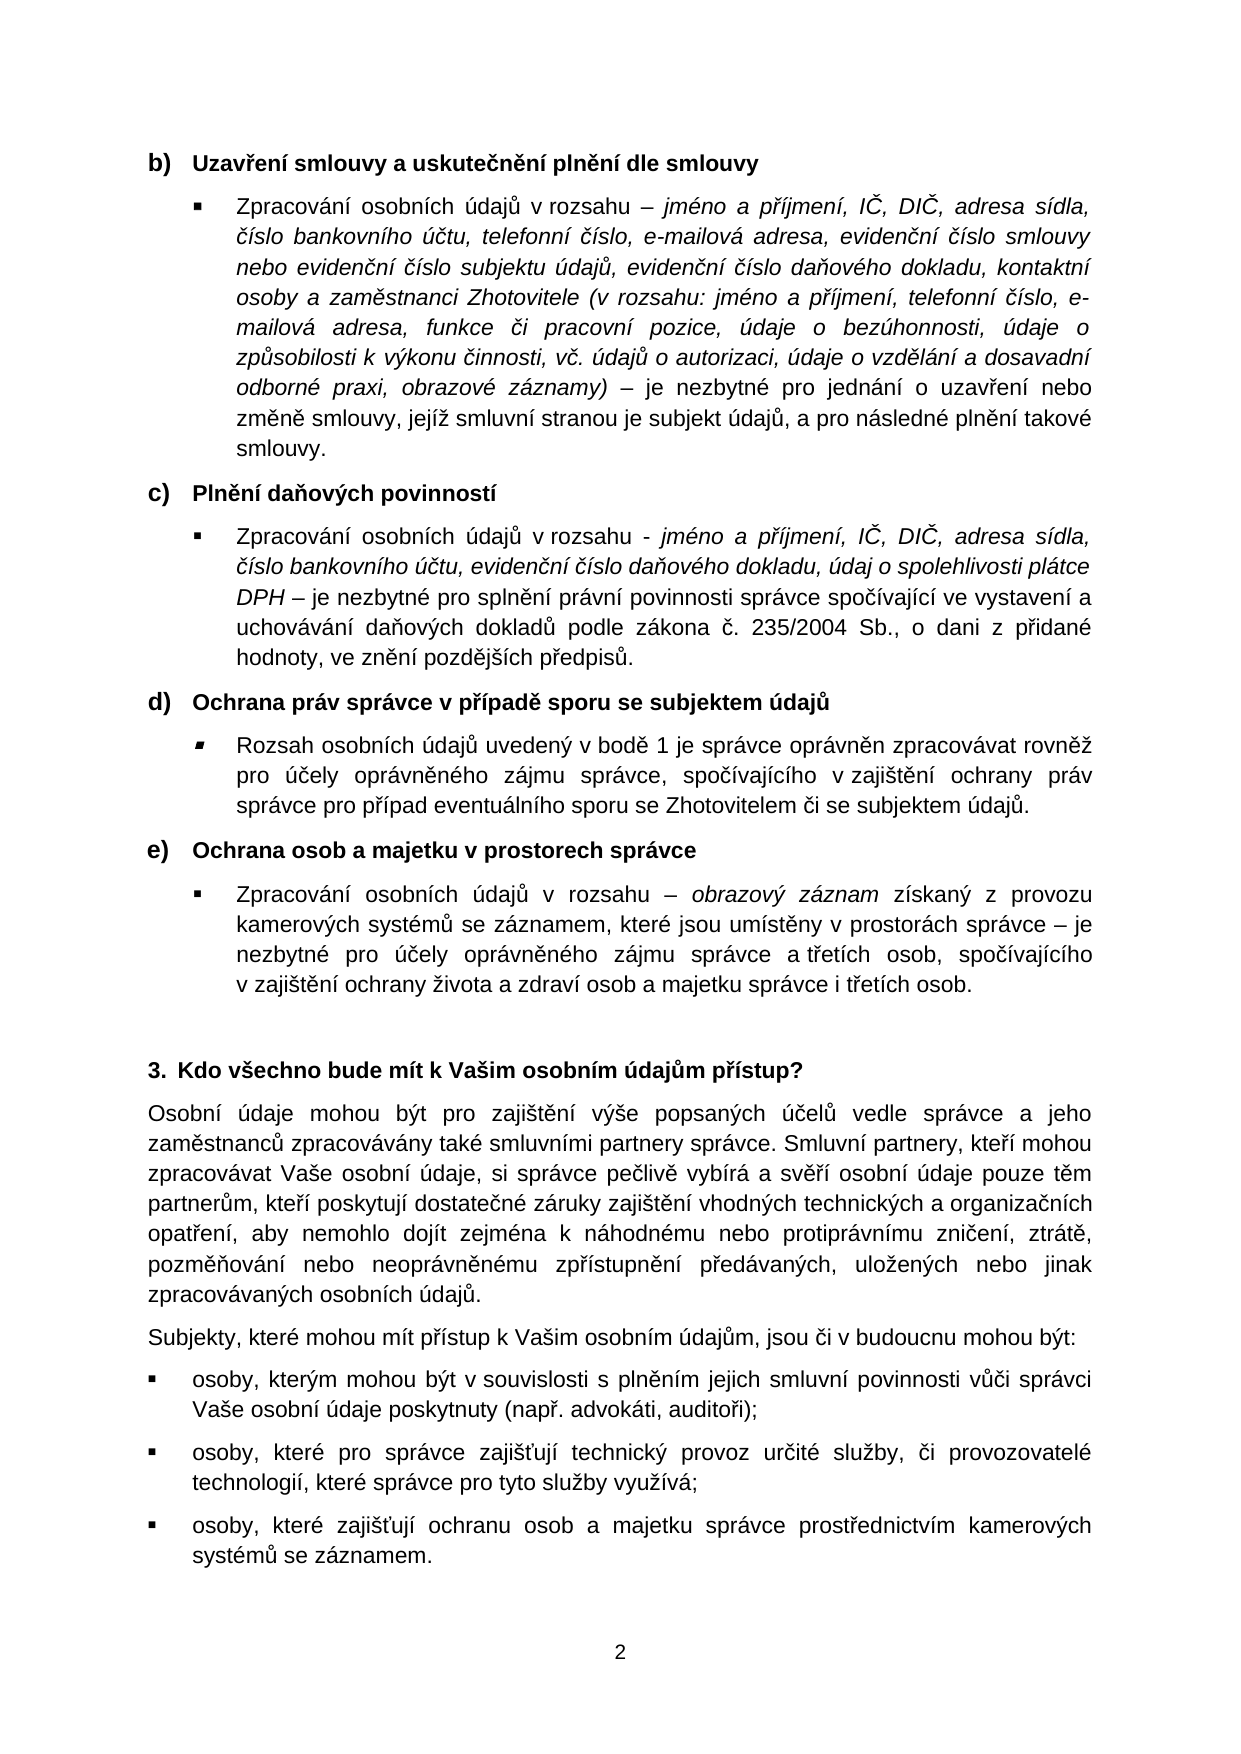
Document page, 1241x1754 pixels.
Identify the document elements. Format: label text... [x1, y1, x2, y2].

list Zpracování osobních údajů v rozsahu - jméno a příjmení, IČ, DIČ, adresa sídla, číslo bankovního účtu, evidenční číslo daňového dokladu, údaj o spolehlivosti plátce DPH – je nezbytné pro splnění právní povinnosti správce spočívající ve vystavení a uchovávání daňových dokladů podle zákona č. 235/2004 Sb., o dani z přidané hodnoty, ve znění pozdějších předpisů. [192, 523, 1093, 670]
list Plnění daňových povinností [148, 477, 1093, 506]
list osoby, které pro správce zajišťují technický provoz určité služby, či provozovatelé technologií, které správce pro tyto služby využívá; [147, 1439, 1093, 1496]
text Osobní údaje mohou být pro zajištění výše popsaných účelů vedle správce a jeho zaměstnanců zpracovávány také smluvními partnery správce. Smluvní partnery, kteří mohou zpracovávat Vaše osobní údaje, si správce pečlivě vybírá a svěří osobní údaje pouze těm partnerům, kteří poskytují dostatečné záruky zajištění vhodných technických a organizačních opatření, aby nemohlo dojít zejména k náhodnému nebo protiprávnímu zničení, ztrátě, pozměňování nebo neoprávněnému zpřístupnění předávaných, uložených nebo jinak zpracovávaných osobních údajů. [148, 1099, 1093, 1307]
text Subjekty, které mohou mít přístup k Vašim osobním údajům, jsou či v budoucnu mohou být: [148, 1323, 1093, 1350]
list Uzavření smlouvy a uskutečnění plnění dle smlouvy [148, 148, 1093, 176]
list Zpracování osobních údajů v rozsahu – jméno a příjmení, IČ, DIČ, adresa sídla, číslo bankovního účtu, telefonní číslo, e-mailová adresa, evidenční číslo smlouvy nebo evidenční číslo subjektu údajů, evidenční číslo daňového dokladu, kontaktní osoby a zaměstnanci Zhotovitele (v rozsahu: jméno a příjmení, telefonní číslo, e-mailová adresa, funkce či pracovní pozice, údaje o bezúhonnosti, údaje o způsobilosti k výkonu činnosti, vč. údajů o autorizaci, údaje o vzdělání a dosavadní odborné praxi, obrazové záznamy) – je nezbytné pro jednání o uzavření nebo změně smlouvy, jejíž smluvní stranou je subjekt údajů, a pro následné plnění takové smlouvy. [192, 193, 1093, 461]
list Ochrana práv správce v případě sporu se subjektem údajů [148, 687, 1093, 715]
list Kdo všechno bude mít k Vašim osobním údajům přístup? [148, 1057, 1093, 1083]
list Zpracování osobních údajů v rozsahu – obrazový záznam získaný z provozu kamerových systémů se záznamem, které jsou umístěny v prostorách správce – je nezbytné pro účely oprávněného zájmu správce a třetích osob, spočívajícího v zajištění ochrany života a zdraví osob a majetku správce i třetích osob. [192, 881, 1093, 998]
list osoby, které zajišťují ochranu osob a majetku správce prostřednictvím kamerových systémů se záznamem. [147, 1512, 1093, 1568]
list osoby, kterým mohou být v souvislosti s plněním jejich smluvní povinnosti vůči správci Vaše osobní údaje poskytnuty (např. advokáti, auditoři); [147, 1366, 1093, 1423]
list Rozsah osobních údajů uvedený v bodě 1 je správce oprávněn zpracovávat rovněž pro účely oprávněného zájmu správce, spočívajícího v zajištění ochrany práv správce pro případ eventuálního sporu se Zhotovitelem či se subjektem údajů. [192, 732, 1093, 819]
list Ochrana osob a majetku v prostorech správce [147, 835, 1093, 864]
